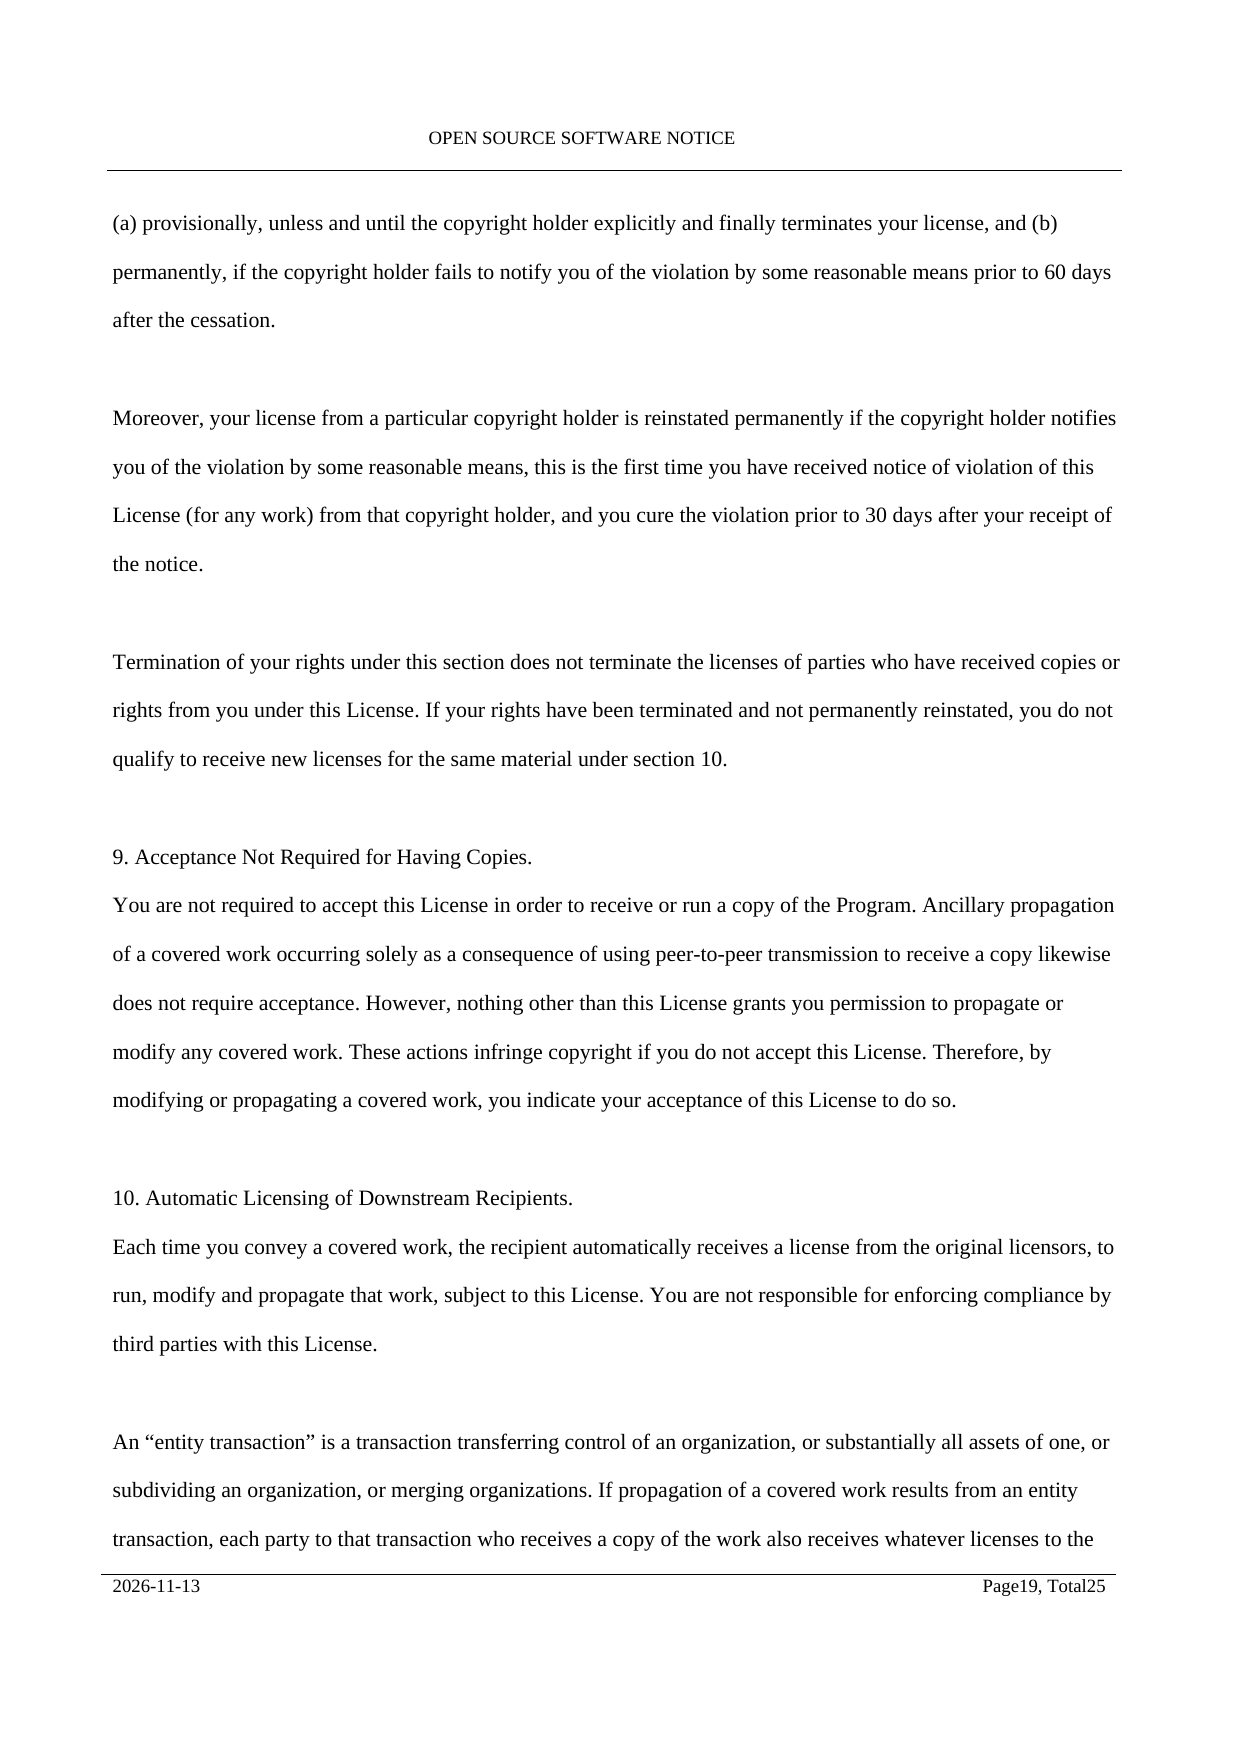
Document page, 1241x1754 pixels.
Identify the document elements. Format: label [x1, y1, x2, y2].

text [112, 206, 1128, 1555]
